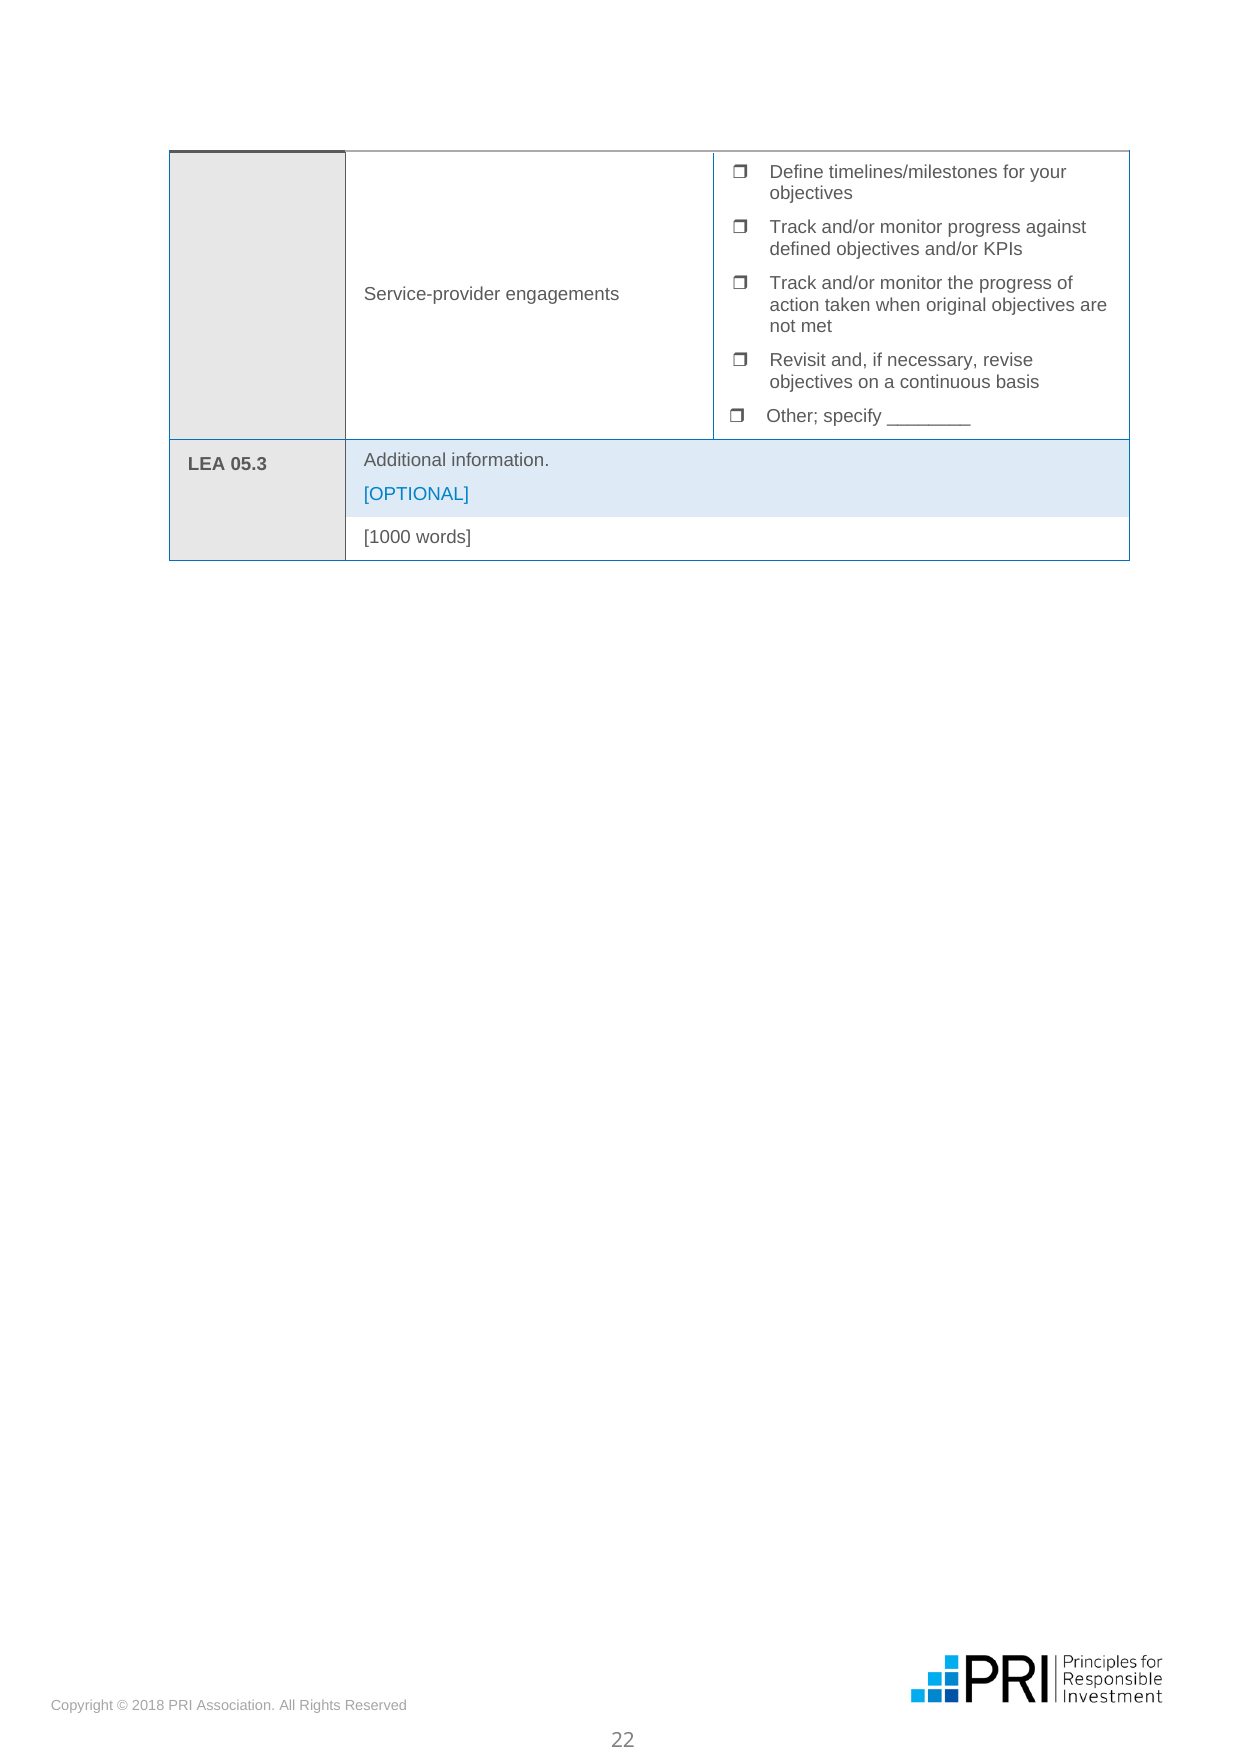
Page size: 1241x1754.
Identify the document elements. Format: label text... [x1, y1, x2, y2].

table_cell Define timelines/milestones for your objectives Track and/or monitor progress against defined objectives and/or KPIs Track and/or monitor the progress of action taken when original objectives are not met Revisit and, if necessary, revise objectives on a continuous basis Other; specify ________ [713, 152, 1129, 439]
table_cell LEA 05.3 [170, 440, 345, 560]
table_cell Additional information. [Optional] [346, 440, 1129, 517]
table_cell Service-provider engagements [346, 152, 713, 439]
picture [364, 486, 368, 504]
table_cell [1000 words] [346, 517, 1129, 560]
picture [866, 1621, 1240, 1753]
picture [463, 486, 467, 501]
